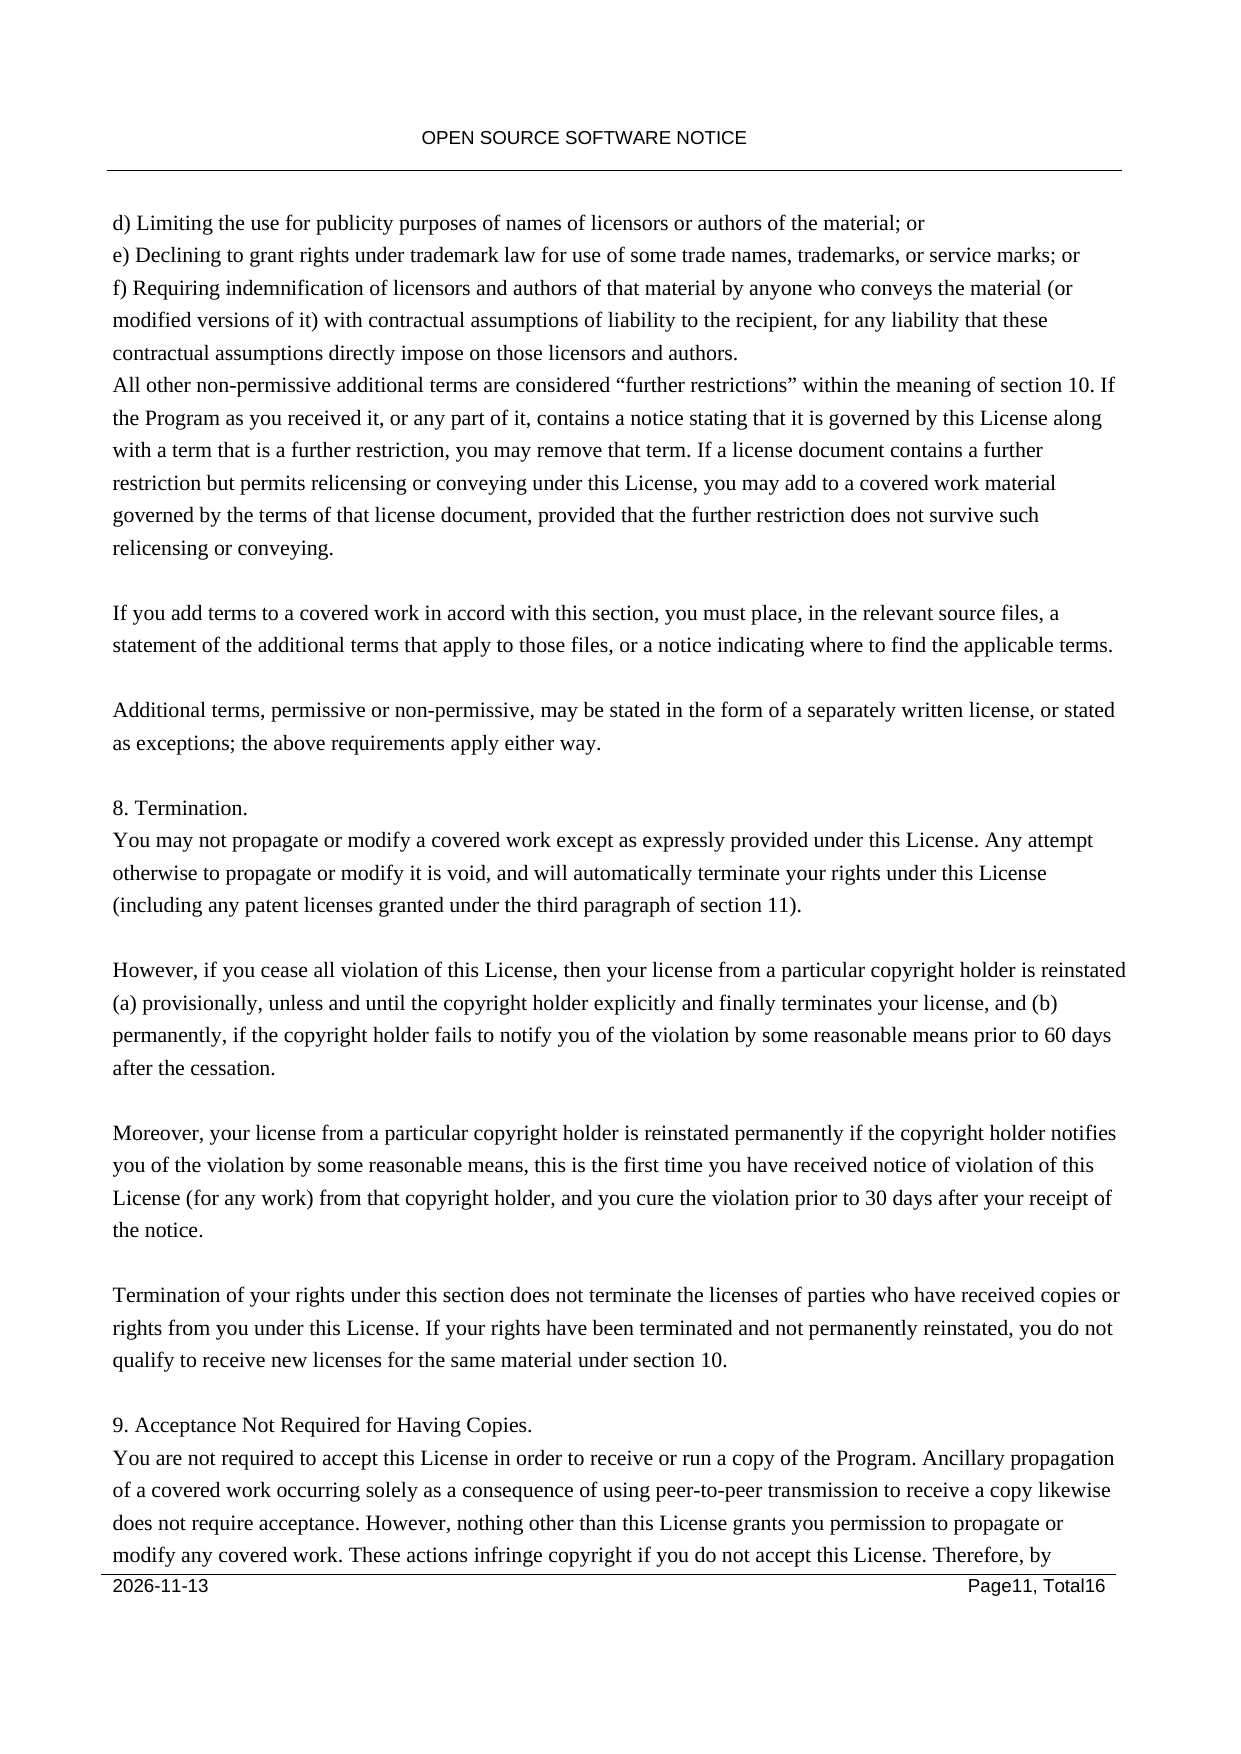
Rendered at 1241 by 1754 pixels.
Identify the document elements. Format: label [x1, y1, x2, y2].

text [112, 206, 1128, 1571]
